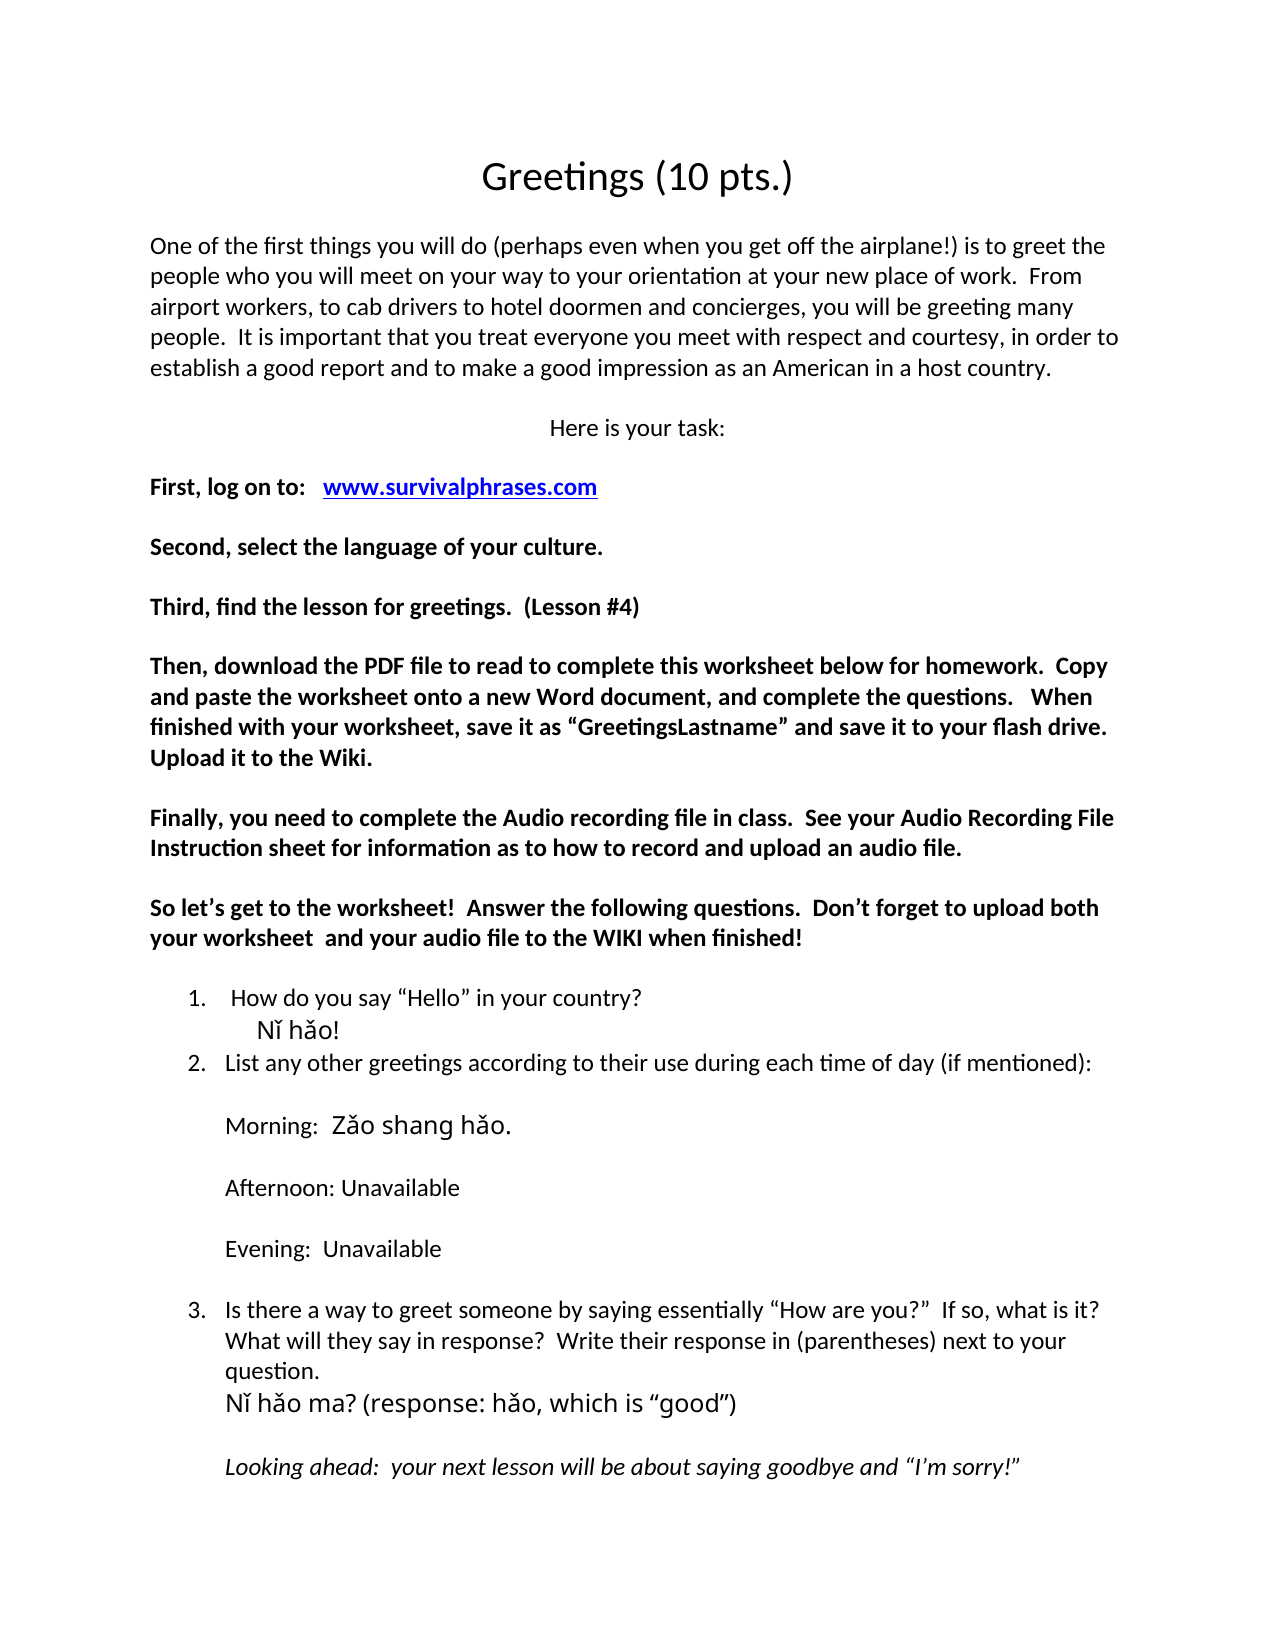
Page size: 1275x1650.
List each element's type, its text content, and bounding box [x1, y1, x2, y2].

text Third, find the lesson for greetings. (Lesson #4) [150, 591, 1125, 621]
text Then, download the PDF file to read to complete this worksheet below for homework. Copy and paste the worksheet onto a new Word document, and complete the questions. When finished with your worksheet, save it as “GreetingsLastname” and save it to your flash drive. Upload it to the Wiki. [150, 651, 1125, 773]
list Looking ahead: your next lesson will be about saying goodbye and “I’m sorry!” [225, 1451, 1125, 1481]
text First, log on to: www.survivalphrases.com [150, 471, 1125, 502]
list Morning: Zǎo shang hǎo. [225, 1108, 1125, 1142]
list How do you say “Hello” in your country? [187, 982, 1125, 1013]
text So let’s get to the worksheet! Answer the following questions. Don’t forget to upload both your worksheet and your audio file to the WIKI when finished! [150, 892, 1125, 953]
list List any other greetings according to their use during each time of day (if mentioned): [187, 1047, 1125, 1077]
text Finally, you need to complete the Audio recording file in class. See your Audio Recording File Instruction sheet for information as to how to record and upload an audio file. [150, 802, 1125, 863]
text One of the first things you will do (perhaps even when you get off the airplane!) is to greet the people who you will meet on your way to your orientation at your new place of work. From airport workers, to cab drivers to hotel doormen and concierges, you will be greeting many people. It is important that you treat everyone you meet with respect and courtesy, in order to establish a good report and to make a good impression as an American in a host country. [150, 230, 1125, 383]
text Greetings (10 pts.) [150, 150, 1125, 201]
text Here is your task: [150, 412, 1125, 442]
list Nǐ hǎo! [225, 1013, 1125, 1047]
list Afternoon: Unavailable [225, 1172, 1125, 1203]
list Evening: Unavailable [225, 1233, 1125, 1264]
text Second, select the language of your culture. [150, 531, 1125, 562]
list Nǐ hǎo ma? (response: hǎo, which is “good”) [225, 1386, 1125, 1420]
list Is there a way to greet someone by saying essentially “How are you?” If so, what is it? What will they say in response? Write their response in (parentheses) next to your question. [187, 1294, 1125, 1386]
